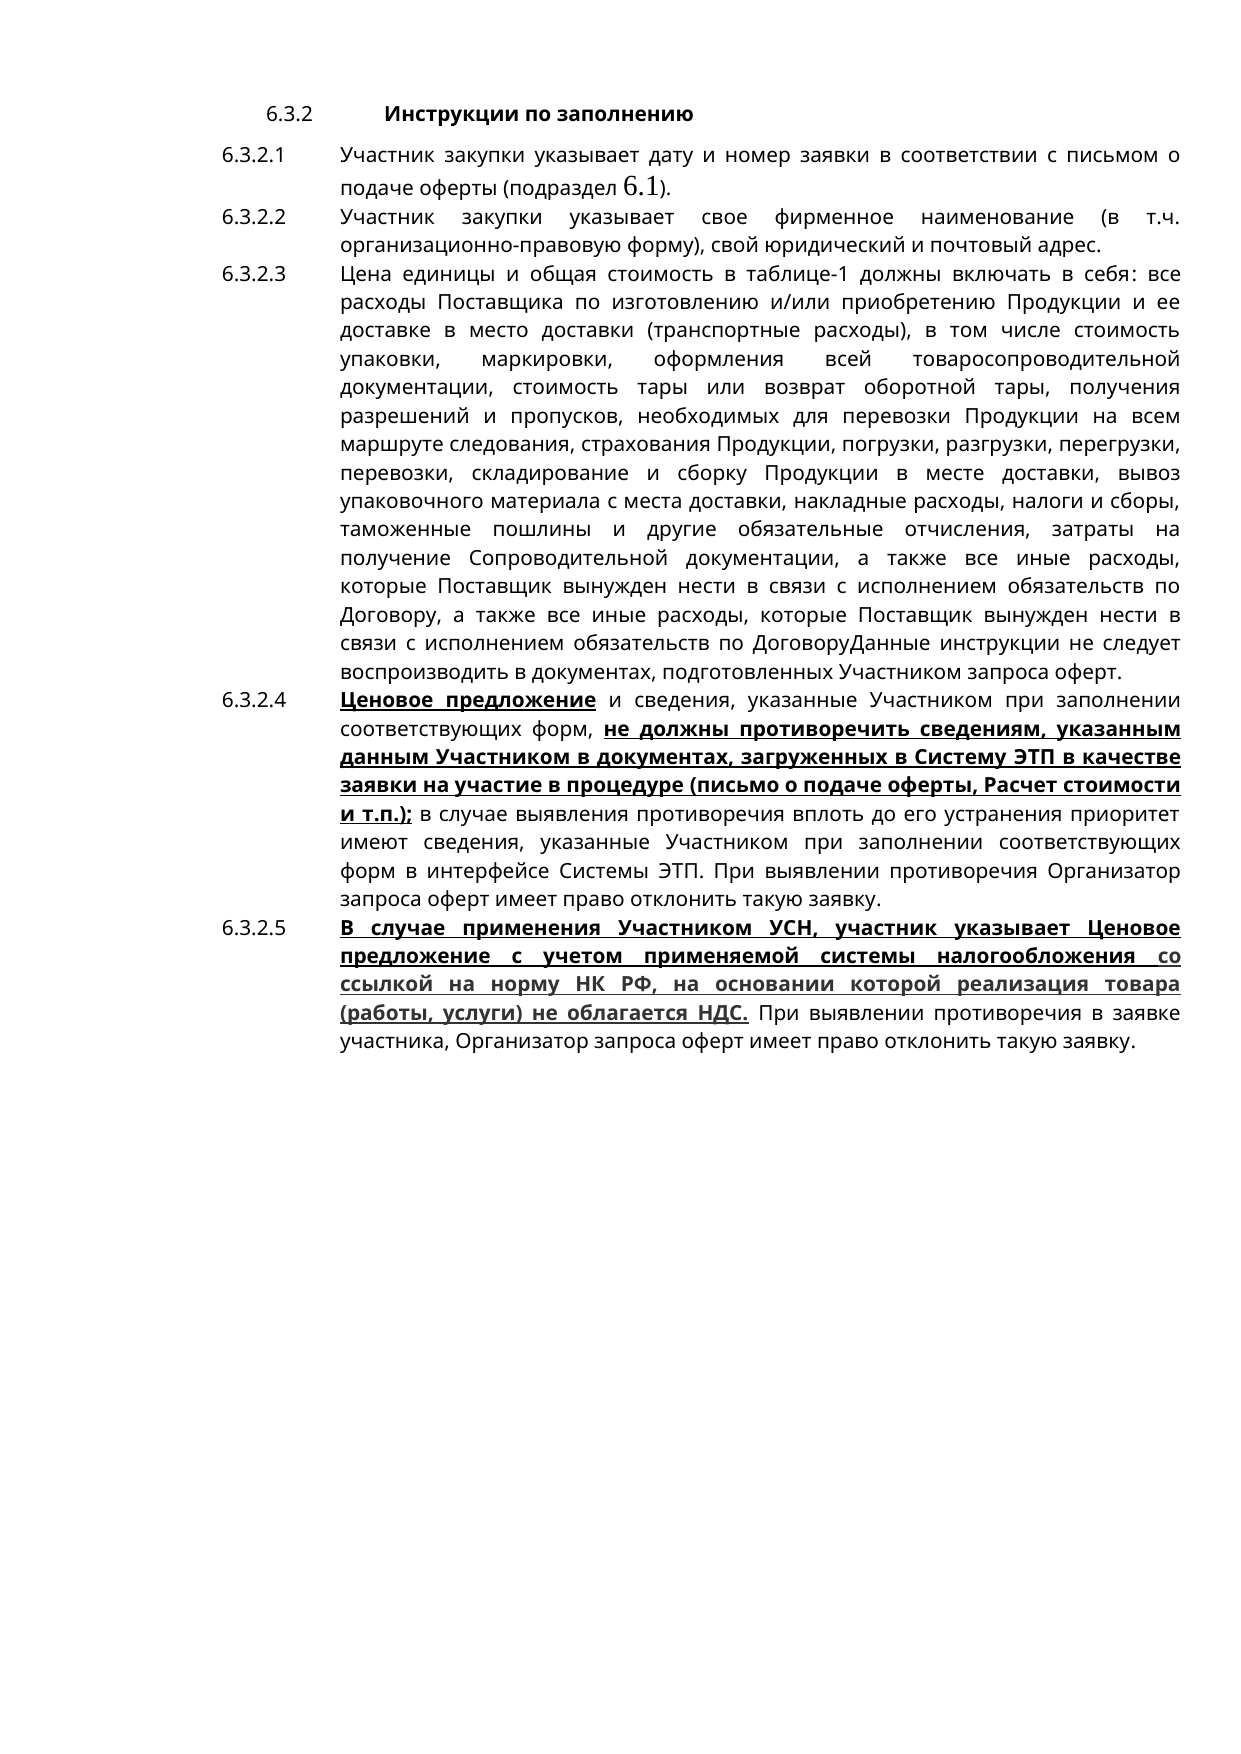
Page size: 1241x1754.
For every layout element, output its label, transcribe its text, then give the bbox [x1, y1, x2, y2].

list Участник закупки указывает свое фирменное наименование (в т.ч. организационно-правовую форму), свой юридический и почтовый адрес. [222, 202, 1181, 259]
list Инструкции по заполнению [266, 99, 1181, 127]
list Участник закупки указывает дату и номер заявки в соответствии с письмом о подаче оферты (подраздел 6.1). [222, 140, 1181, 202]
list Ценовое предложение и сведения, указанные Участником при заполнении соответствующих форм, не должны противоречить сведениям, указанным данным Участником в документах, загруженных в Систему ЭТП в качестве заявки на участие в процедуре (письмо о подаче оферты, Расчет стоимости и т.п.); в случае выявления противоречия вплоть до его устранения приоритет имеют сведения, указанные Участником при заполнении соответствующих форм в интерфейсе Системы ЭТП. При выявлении противоречия Организатор запроса оферт имеет право отклонить такую заявку. [222, 685, 1181, 913]
list Цена единицы и общая стоимость в таблице-1 должны включать в себя: все расходы Поставщика по изготовлению и/или приобретению Продукции и ее доставке в место доставки (транспортные расходы), в том числе стоимость упаковки, маркировки, оформления всей товаросопроводительной документации, стоимость тары или возврат оборотной тары, получения разрешений и пропусков, необходимых для перевозки Продукции на всем маршруте следования, страхования Продукции, погрузки, разгрузки, перегрузки, перевозки, складирование и сборку Продукции в месте доставки, вывоз упаковочного материала с места доставки, накладные расходы, налоги и сборы, таможенные пошлины и другие обязательные отчисления, затраты на получение Сопроводительной документации, а также все иные расходы, которые Поставщик вынужден нести в связи с исполнением обязательств по Договору, а также все иные расходы, которые Поставщик вынужден нести в связи с исполнением обязательств по ДоговоруДанные инструкции не следует воспроизводить в документах, подготовленных Участником запроса оферт. [222, 259, 1181, 685]
list В случае применения Участником УСН, участник указывает Ценовое предложение с учетом применяемой системы налогообложения со ссылкой на норму НК РФ, на основании которой реализация товара (работы, услуги) не облагается НДС. При выявлении противоречия в заявке участника, Организатор запроса оферт имеет право отклонить такую заявку. [222, 913, 1181, 1055]
